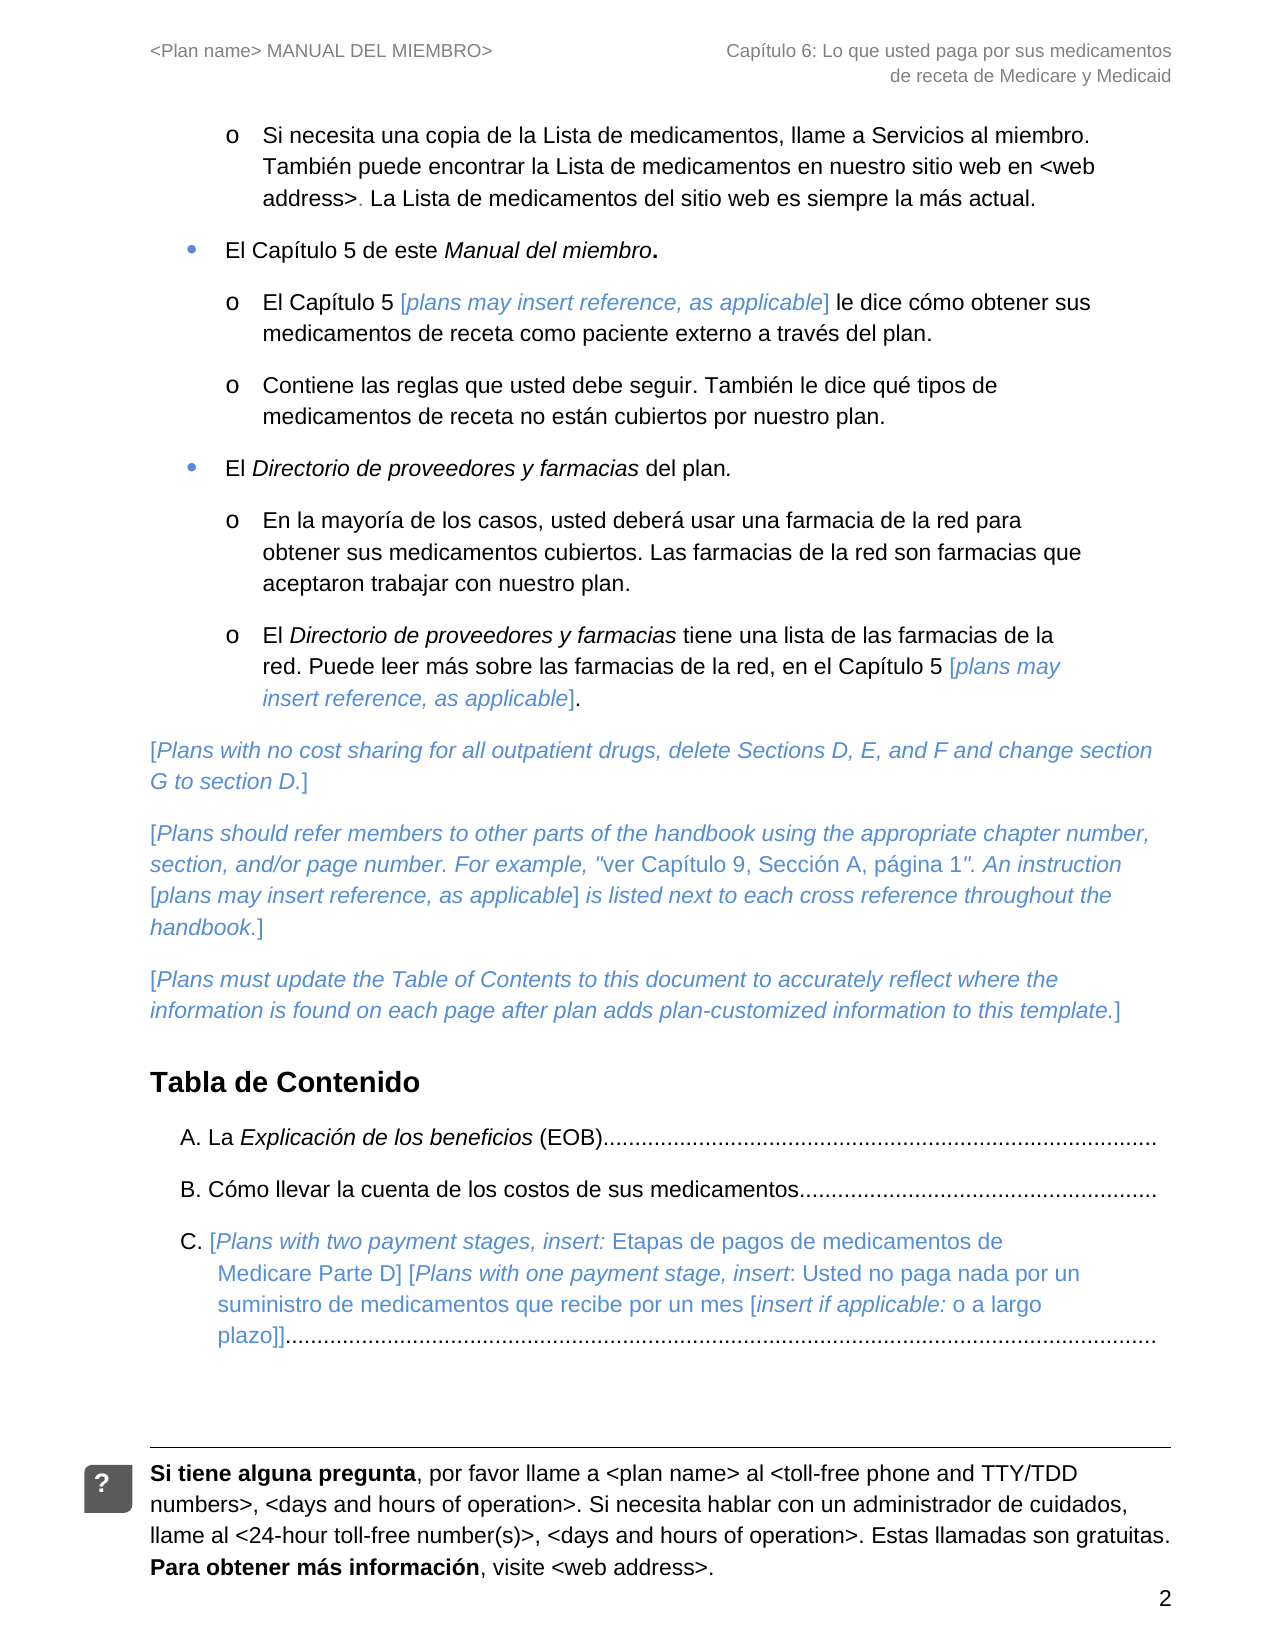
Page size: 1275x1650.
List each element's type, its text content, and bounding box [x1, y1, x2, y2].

list Contiene las reglas que usted debe seguir. También le dice qué tipos de medicamentos de receta no están cubiertos por nuestro plan. [225, 368, 1096, 431]
text [Plans must update the Table of Contents to this document to accurately reflect where the information is found on each page after plan adds plan-customized information to this template.] [150, 962, 1171, 1025]
text El Directorio de proveedores y farmacias del plan. [187, 452, 1096, 483]
list El Capítulo 5 [plans may insert reference, as applicable] le dice cómo obtener sus medicamentos de receta como paciente externo a través del plan. [225, 285, 1096, 348]
list Si necesita una copia de la Lista de medicamentos, llame a Servicios al miembro. También puede encontrar la Lista de medicamentos en nuestro sitio web en <web address>. La Lista de medicamentos del sitio web es siempre la más actual. [225, 118, 1096, 212]
list El Directorio de proveedores y farmacias tiene una lista de las farmacias de la red. Puede leer más sobre las farmacias de la red, en el Capítulo 5 [plans may insert reference, as applicable]. [225, 618, 1096, 712]
text El Capítulo 5 de este Manual del miembro. [187, 233, 1096, 264]
text [Plans with no cost sharing for all outpatient drugs, delete Sections D, E, and F and change section G to section D.] [150, 733, 1171, 796]
list En la mayoría de los casos, usted deberá usar una farmacia de la red para obtener sus medicamentos cubiertos. Las farmacias de la red son farmacias que aceptaron trabajar con nuestro plan. [225, 504, 1096, 598]
text [Plans should refer members to other parts of the handbook using the appropriate chapter number, section, and/or page number. For example, "ver Capítulo 9, Sección A, página 1". An instruction [plans may insert reference, as applicable] is listed next to each cross reference throughout the handbook.] [150, 816, 1171, 941]
